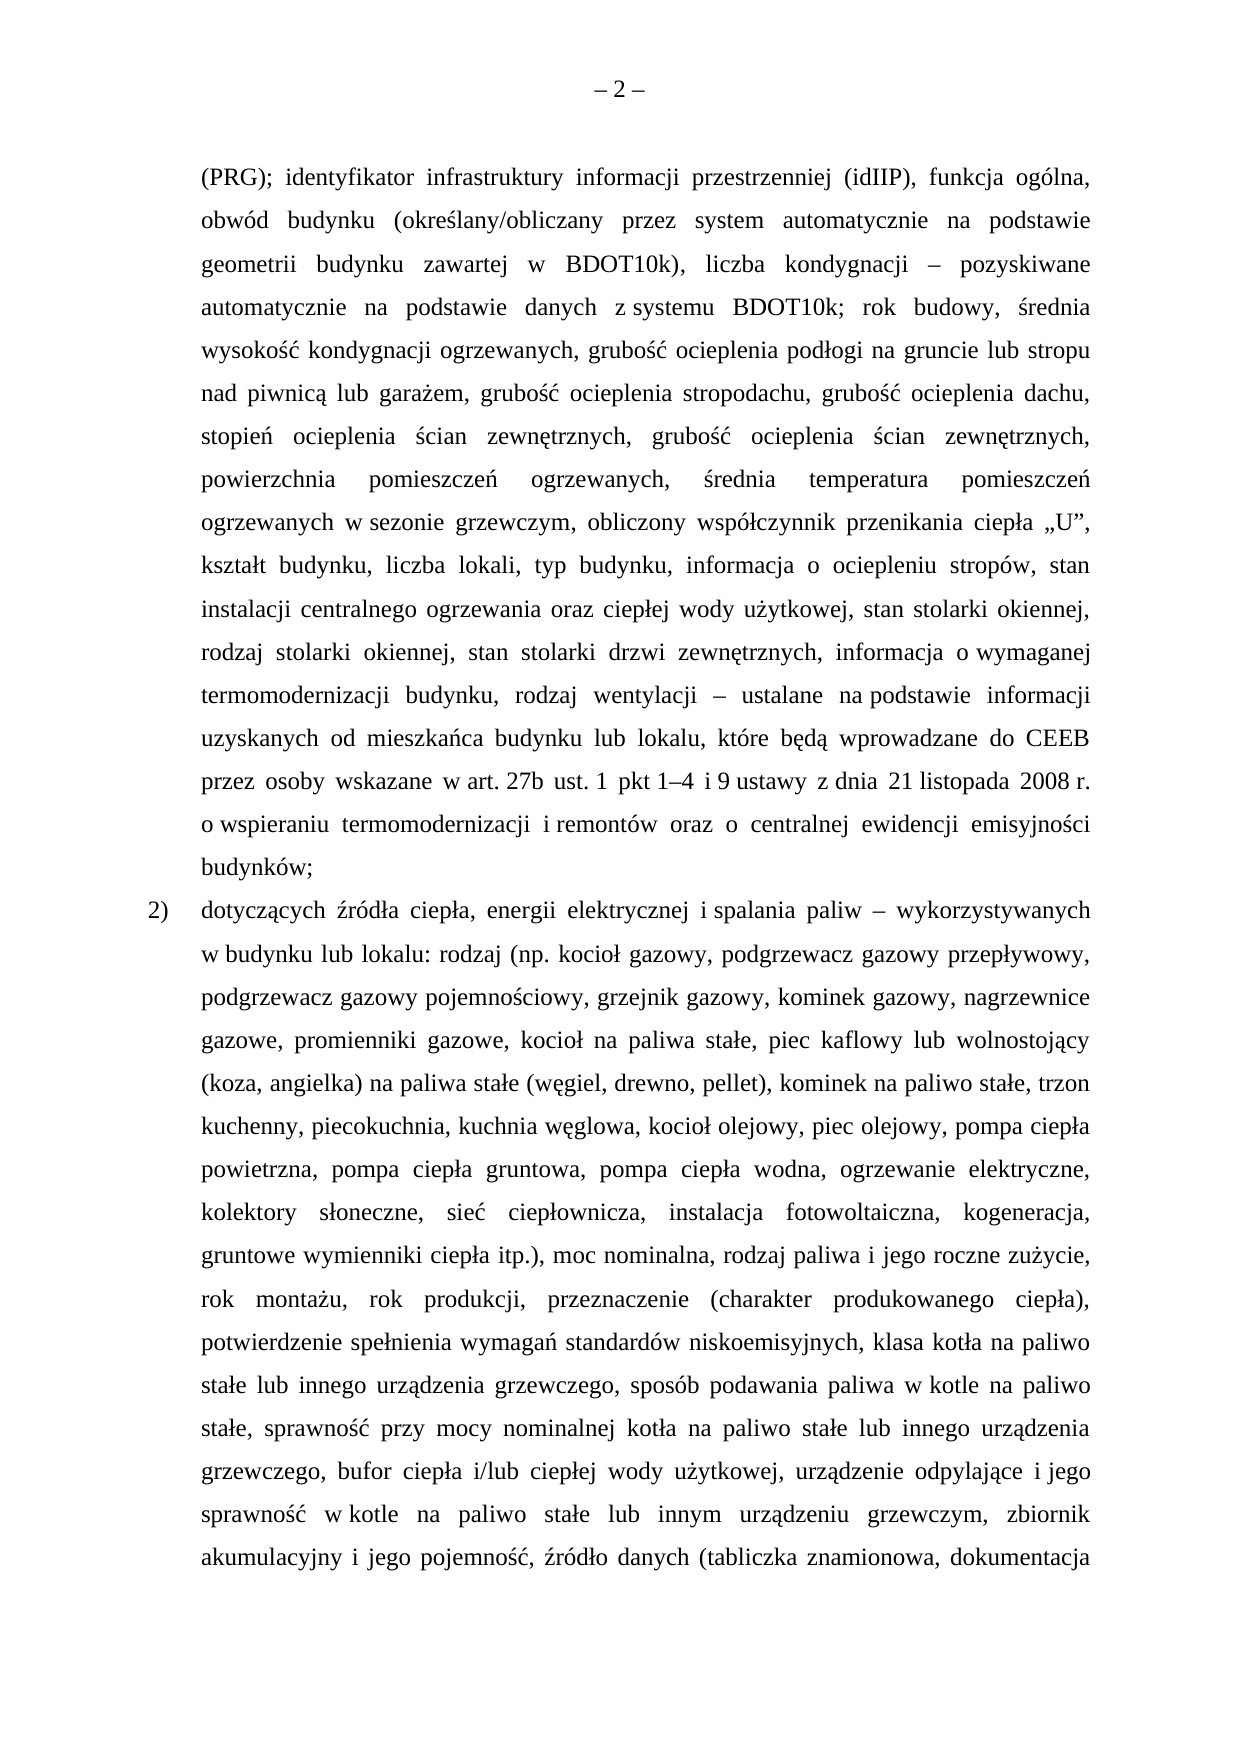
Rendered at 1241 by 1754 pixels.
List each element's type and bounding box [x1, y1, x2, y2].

text [148, 896, 1091, 1571]
text [148, 162, 1091, 881]
